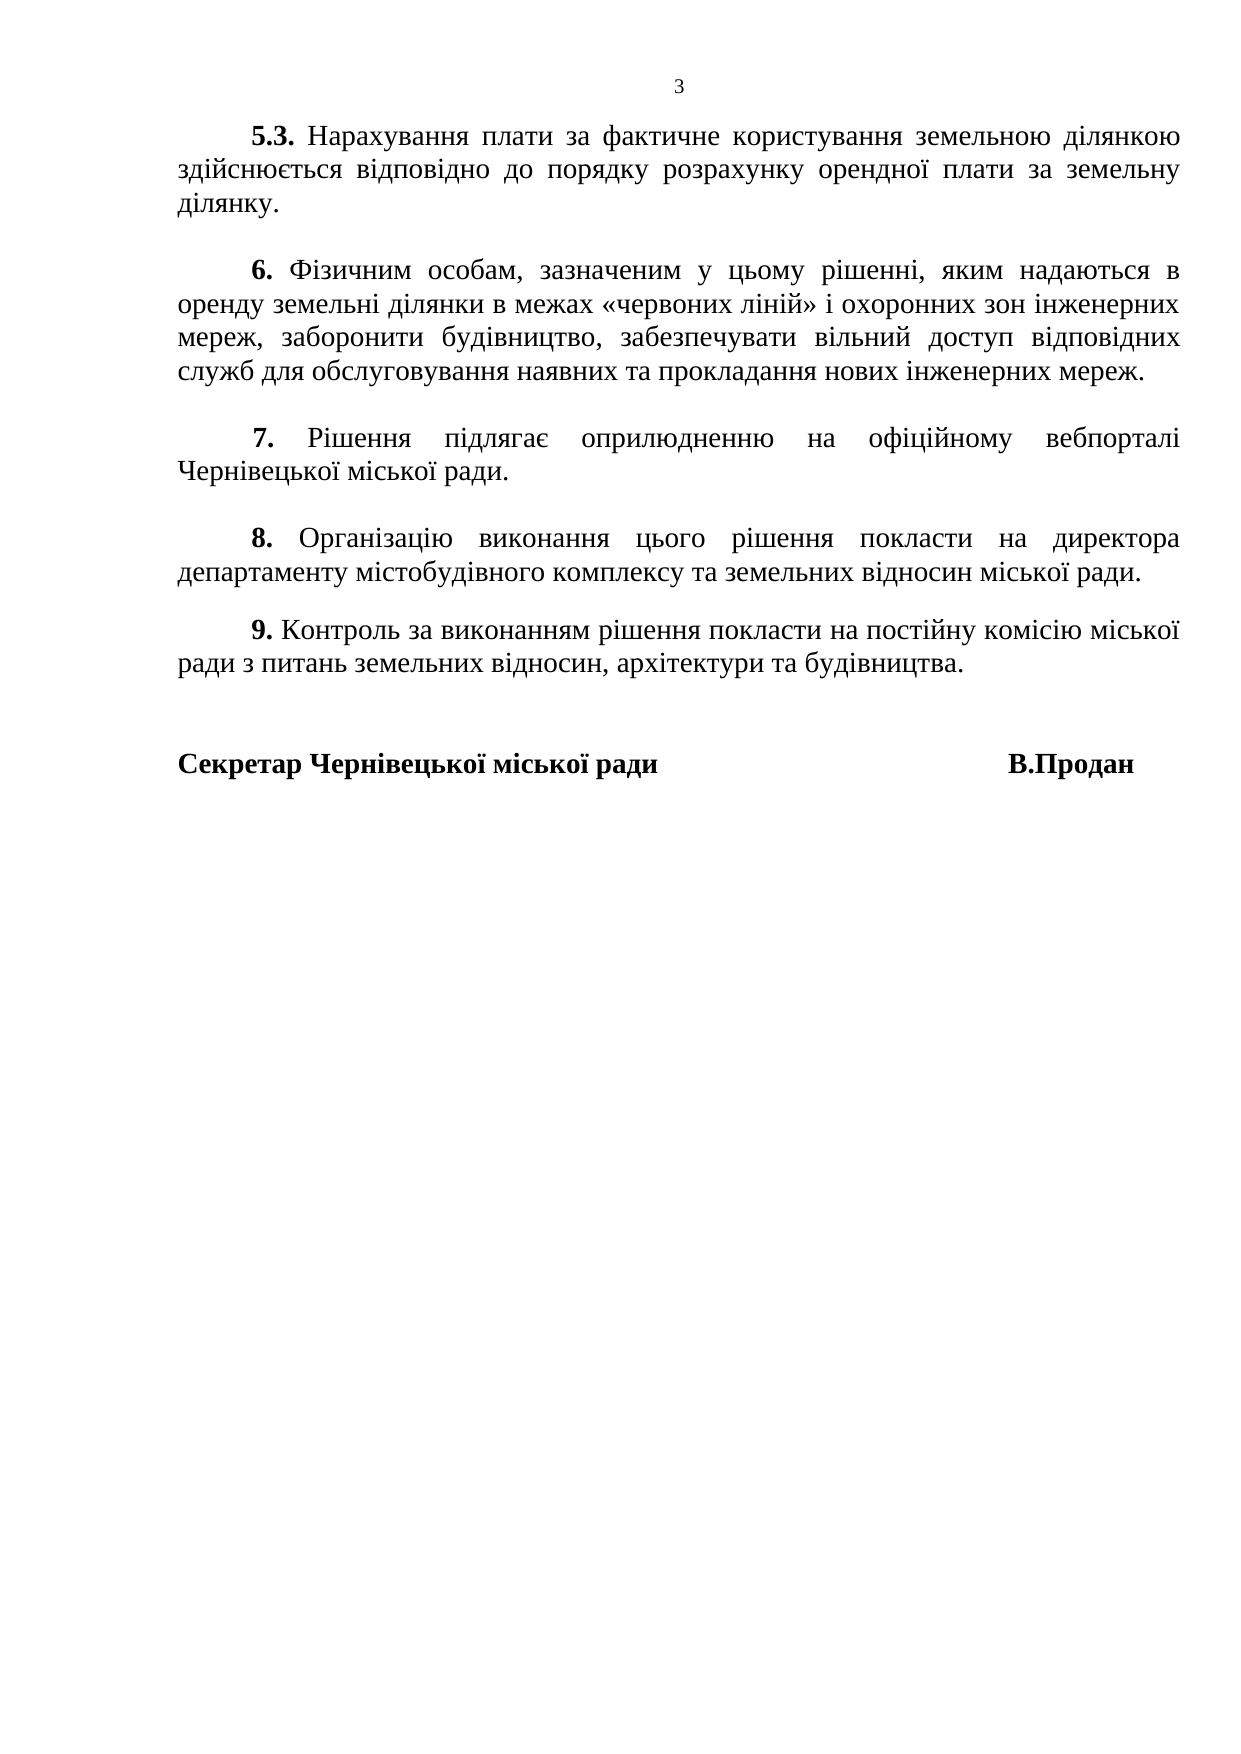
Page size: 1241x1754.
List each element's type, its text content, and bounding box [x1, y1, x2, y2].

text Секретар Чернівецької міської ради В.Продан [177, 746, 1181, 779]
text 8. Організацію виконання цього рішення покласти на директора департаменту містобудівного комплексу та земельних відносин міської ради. [177, 521, 1181, 588]
text 5.3. Нарахування плати за фактичне користування земельною ділянкою здійснюється відповідно до порядку розрахунку орендної плати за земельну ділянку. [177, 118, 1181, 219]
text 9. Контроль за виконанням рішення покласти на постійну комісію міської ради з питань земельних відносин, архітектури та будівництва. [177, 612, 1181, 679]
text 6. Фізичним особам, зазначеним у цьому рішенні, яким надаються в оренду земельні ділянки в межах «червоних ліній» і охоронних зон інженерних мереж, заборонити будівництво, забезпечувати вільний доступ відповідних служб для обслуговування наявних та прокладання нових інженерних мереж. [177, 252, 1181, 386]
text 7. Рішення підлягає оприлюдненню на офіційному вебпорталі Чернівецької міської ради. [177, 420, 1181, 487]
